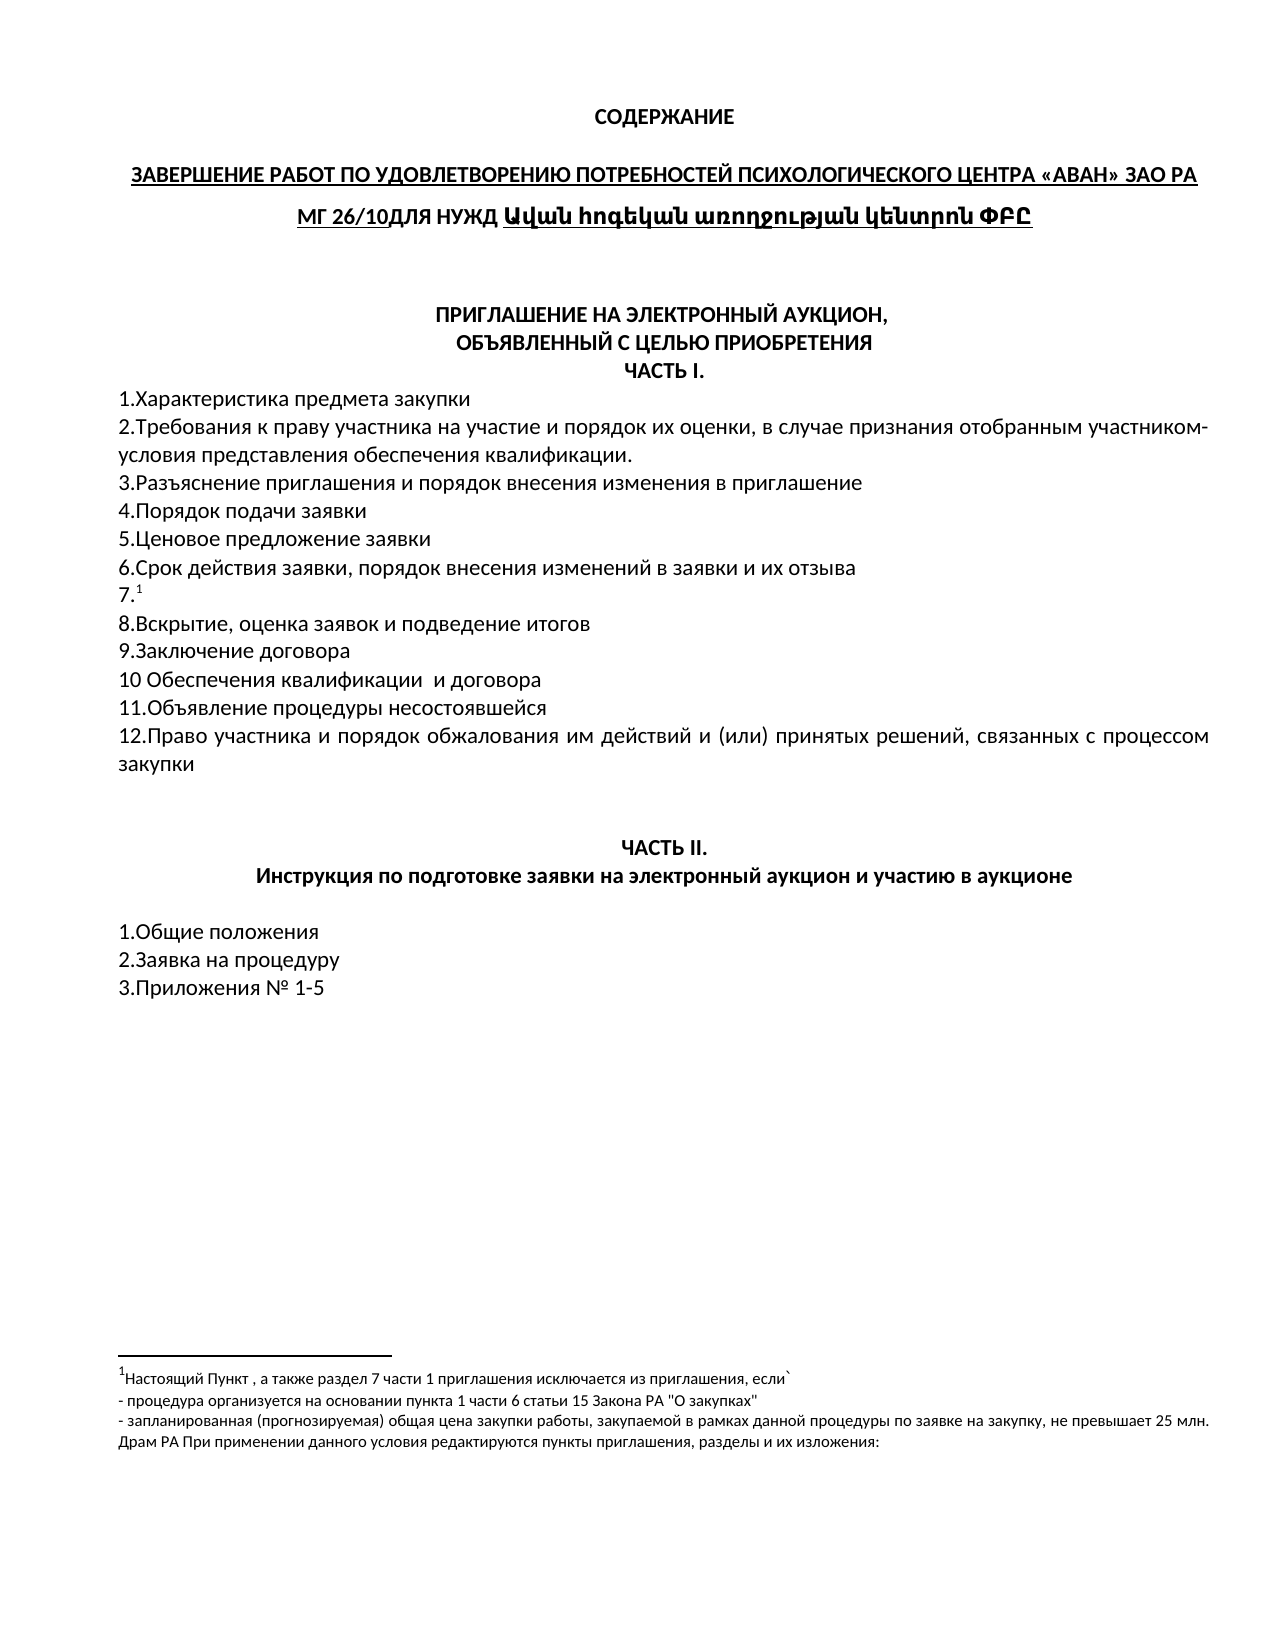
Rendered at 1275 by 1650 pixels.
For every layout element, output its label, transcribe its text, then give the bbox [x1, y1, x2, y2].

text ЧАСТЬ II. [118, 833, 1211, 861]
text 2.Требования к праву участника на участие и порядок их оценки, в случае признания отобранным участником-условия представления обеспечения квалификации. [118, 412, 1211, 468]
text СОДЕРЖАНИЕ [118, 102, 1211, 130]
text 9.Заключение договора [118, 637, 1211, 665]
text 2.Заявка на процедуру [118, 945, 1211, 973]
text ПРИГЛАШЕНИЕ НА ЭЛЕКТРОННЫЙ АУКЦИОН, ОБЪЯВЛЕННЫЙ С ЦЕЛЬЮ ПРИОБРЕТЕНИЯ [118, 300, 1211, 356]
text 3.Приложения № 1-5 [118, 973, 1211, 1001]
text ЗАВЕРШЕНИЕ РАБОТ ПО УДОВЛЕТВОРЕНИЮ ПОТРЕБНОСТЕЙ ПСИХОЛОГИЧЕСКОГО ЦЕНТРА «АВАН» ЗАО РА МГ 26/10ДЛЯ НУЖД Ավան հոգեկան առողջության կենտրոն ՓԲԸ [118, 160, 1211, 230]
text 10 Обеспечения квалификации и договора [118, 665, 1211, 693]
text 8.Вскрытие, оценка заявок и подведение итогов [118, 609, 1211, 637]
text 4.Порядок подачи заявки [118, 497, 1211, 524]
text ЧАСТЬ I. [118, 356, 1211, 384]
text 3.Разъяснение приглашения и порядок внесения изменения в приглашение [118, 468, 1211, 497]
text 1.Характеристика предмета закупки [118, 384, 1211, 412]
text 5.Ценовое предложение заявки [118, 524, 1211, 553]
text 6.Срок действия заявки, порядок внесения изменений в заявки и их отзыва [118, 553, 1211, 581]
text 1.Общие положения [118, 917, 1211, 945]
text 12.Право участника и порядок обжалования им действий и (или) принятых решений, связанных с процессом закупки [118, 721, 1211, 777]
text 11.Объявление процедуры несостоявшейся [118, 693, 1211, 721]
text Инструкция по подготовке заявки на электронный аукцион и участию в аукционе [118, 861, 1211, 889]
text 7. [118, 581, 1211, 609]
